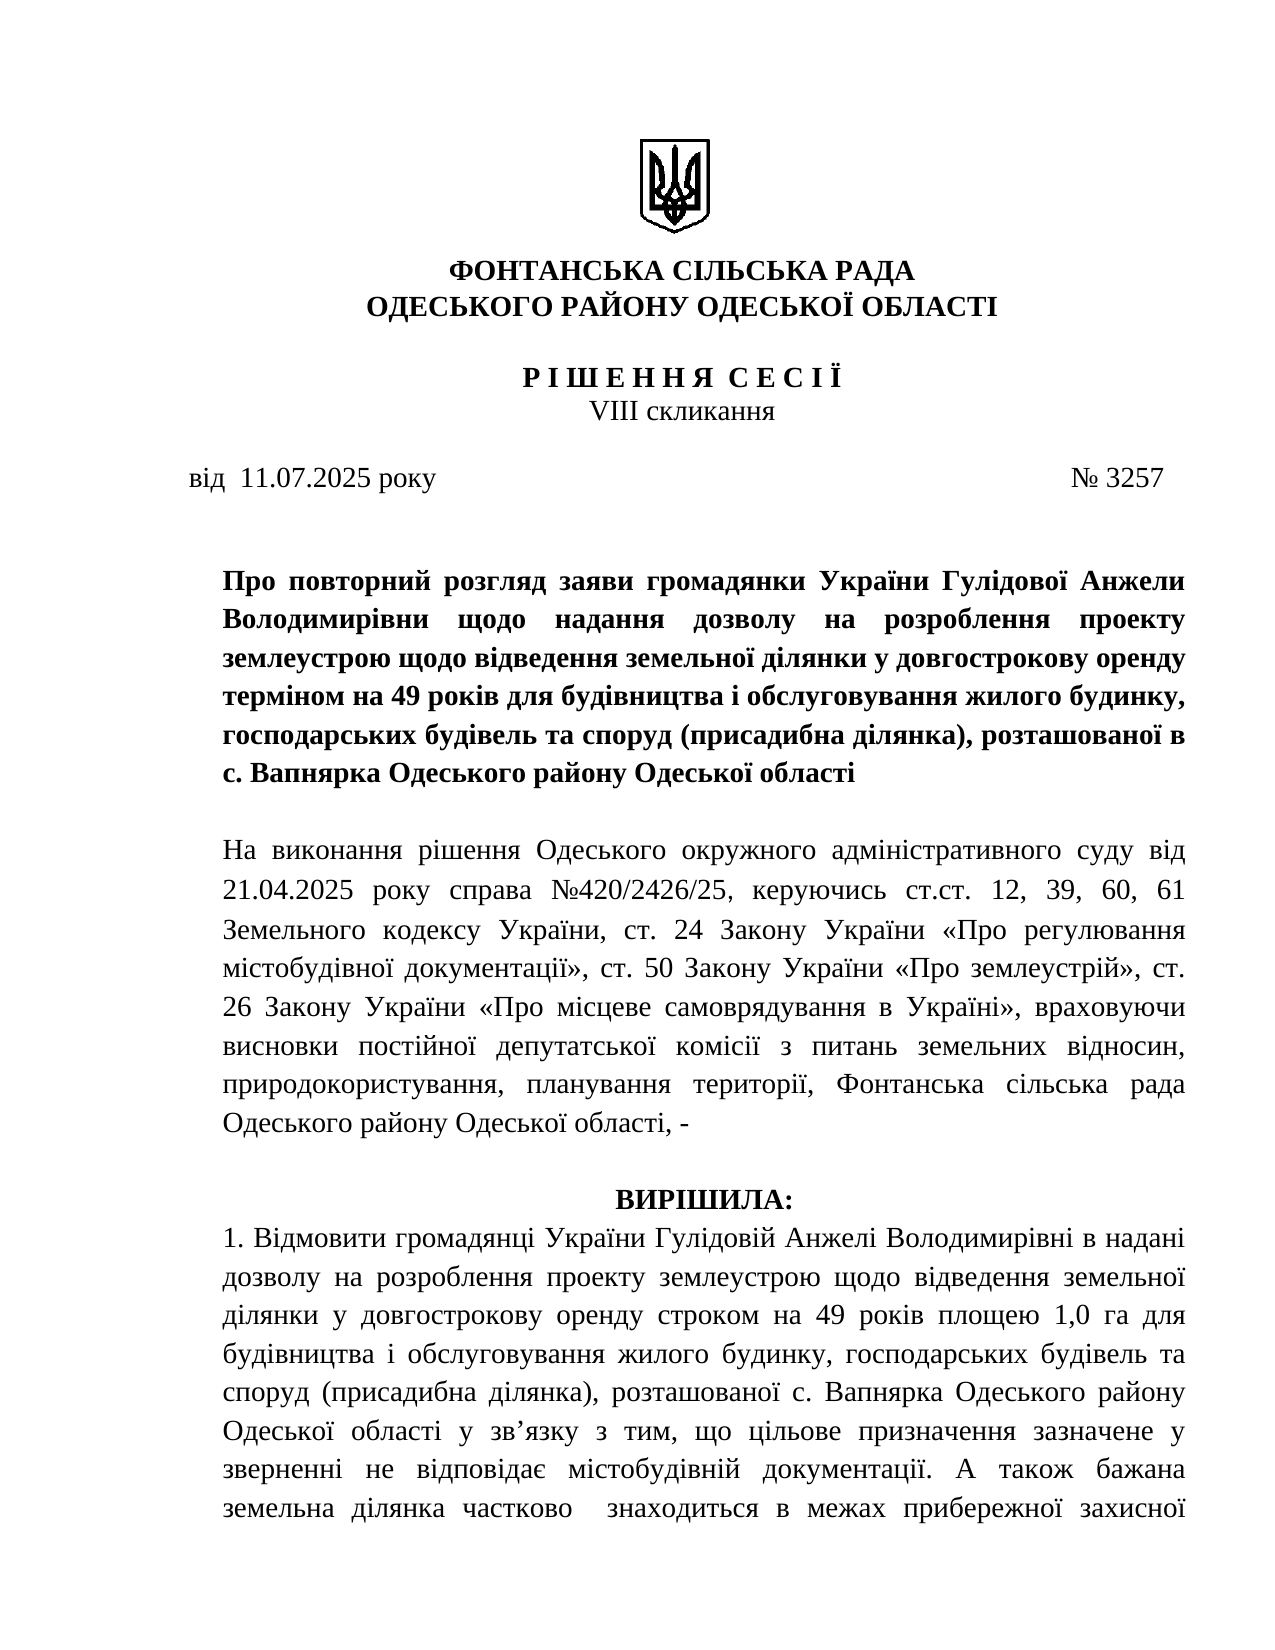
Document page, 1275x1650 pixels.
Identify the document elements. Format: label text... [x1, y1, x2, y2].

list Р І Ш Е Н Н Я С Е С І Ї [177, 360, 1186, 393]
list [177, 1220, 1186, 1524]
list ОДЕСЬКОГО РАЙОНУ ОДЕСЬКОЇ ОБЛАСТІ [177, 289, 1186, 322]
list ВИРІШИЛА: [177, 1182, 1186, 1215]
table_header від 11.07.2025 року № 3257 [177, 461, 1186, 528]
picture [637, 136, 716, 237]
list VIII скликання [177, 393, 1186, 427]
list ФОНТАНСЬКА СІЛЬСЬКА РАДА [177, 253, 1186, 287]
list На виконання рішення Одеського окружного адміністративного суду від 21.04.2025 року справа №420/2426/25, керуючись ст.ст. 12, 39, 60, 61 Земельного кодексу України, ст. 24 Закону України «Про регулювання містобудівної документації», ст. 50 Закону України «Про землеустрій», ст. 26 Закону України «Про місцеве самоврядування в Україні», враховуючи висновки постійної депутатської комісії з питань земельних відносин, природокористування, планування території, Фонтанська сільська рада Одеського району Одеської області, - [177, 832, 1186, 1138]
list Про повторний розгляд заяви громадянки України Гулідової Анжели Володимирівни щодо надання дозволу на розроблення проекту землеустрою щодо відведення земельної ділянки у довгострокову оренду терміном на 49 років для будівництва і обслуговування жилого будинку, господарських будівель та споруд (присадибна ділянка), розташованої в с. Вапнярка Одеського району Одеської області [177, 563, 1186, 789]
